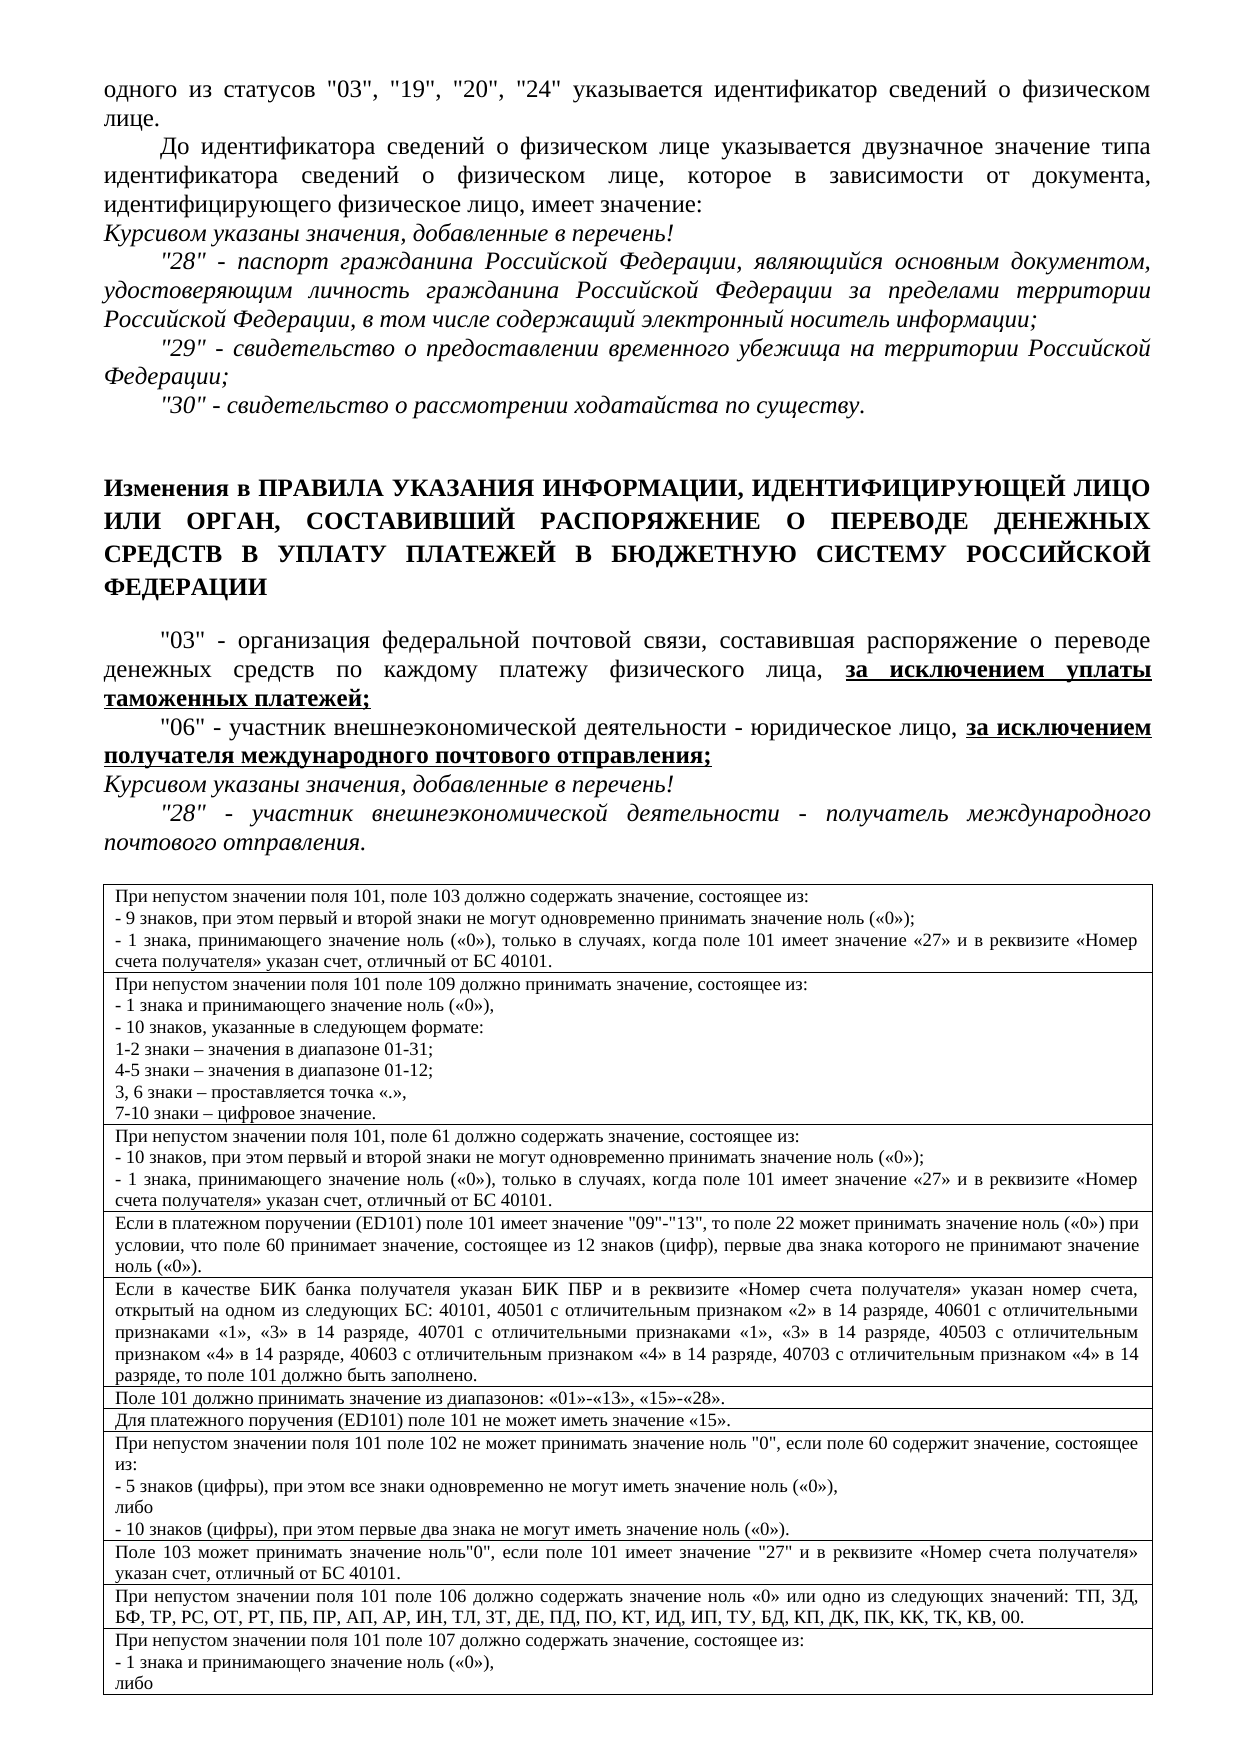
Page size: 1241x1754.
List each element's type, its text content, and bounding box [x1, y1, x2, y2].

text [103, 74, 1152, 131]
text "03" - организация федеральной почтовой связи, составившая распоряжение о переводе денежных средств по каждому платежу физического лица, за исключением уплаты таможенных платежей; [103, 626, 1152, 712]
table_cell Если в качестве БИК банка получателя указан БИК ПБР и в реквизите «Номер счета получателя» указан номер счета, открытый на одном из следующих БС: 40101, 40501 с отличительным признаком «2» в 14 разряде, 40601 с отличительными признаками «1», «3» в 14 разряде, 40701 с отличительными признаками «1», «3» в 14 разряде, 40503 с отличительным признаком «4» в 14 разряде, 40603 с отличительным признаком «4» в 14 разряде, 40703 с отличительным признаком «4» в 14 разряде, то поле 101 должно быть заполнено. [104, 1278, 1152, 1386]
text Курсивом указаны значения, добавленные в перечень! [103, 218, 1152, 246]
text "30" - свидетельство о рассмотрении ходатайства по существу. [103, 390, 1152, 419]
table_cell Поле 101 должно принимать значение из диапазонов: «01»-«13», «15»-«28». [104, 1387, 1152, 1408]
table_cell При непустом значении поля 101 поле 106 должно содержать значение ноль «0» или одно из следующих значений: ТП, ЗД, БФ, ТР, РС, ОТ, РТ, ПБ, ПР, АП, АР, ИН, ТЛ, ЗТ, ДЕ, ПД, ПО, КТ, ИД, ИП, ТУ, БД, КП, ДК, ПК, КК, ТК, КВ, 00. [104, 1585, 1152, 1628]
table_cell При непустом значении поля 101 поле 102 не может принимать значение ноль "0", если поле 60 содержит значение, состоящее из: - 5 знаков (цифры), при этом все знаки одновременно не могут иметь значение ноль («0»), либо - 10 знаков (цифры), при этом первые два знака не могут иметь значение ноль («0»). [104, 1432, 1152, 1539]
table_cell При непустом значении поля 101 поле 109 должно принимать значение, состоящее из: - 1 знака и принимающего значение ноль («0»), - 10 знаков, указанные в следующем формате: 1-2 знаки – значения в диапазоне 01-31; 4-5 знаки – значения в диапазоне 01-12; 3, 6 знаки – проставляется точка «.», 7-10 знаки – цифровое значение. [104, 973, 1152, 1124]
table_header При непустом значении поля 101, поле 103 должно содержать значение, состоящее из: - 9 знаков, при этом первый и второй знаки не могут одновременно принимать значение ноль («0»); - 1 знака, принимающего значение ноль («0»), только в случаях, когда поле 101 имеет значение «27» и в реквизите «Номер счета получателя» указан счет, отличный от БС 40101. [104, 885, 1152, 972]
text "28" - участник внешнеэкономической деятельности - получатель международного почтового отправления. [103, 798, 1152, 856]
text "29" - свидетельство о предоставлении временного убежища на территории Российской Федерации; [103, 333, 1152, 390]
text Изменения в ПРАВИЛА УКАЗАНИЯ ИНФОРМАЦИИ, ИДЕНТИФИЦИРУЮЩЕЙ ЛИЦО ИЛИ ОРГАН, СОСТАВИВШИЙ РАСПОРЯЖЕНИЕ О ПЕРЕВОДЕ ДЕНЕЖНЫХ СРЕДСТВ В УПЛАТУ ПЛАТЕЖЕЙ В БЮДЖЕТНУЮ СИСТЕМУ РОССИЙСКОЙ ФЕДЕРАЦИИ [103, 473, 1152, 601]
table_cell Для платежного поручения (ED101) поле 101 не может иметь значение «15». [104, 1409, 1152, 1431]
table_cell При непустом значении поля 101, поле 61 должно содержать значение, состоящее из: - 10 знаков, при этом первый и второй знаки не могут одновременно принимать значение ноль («0»); - 1 знака, принимающего значение ноль («0»), только в случаях, когда поле 101 имеет значение «27» и в реквизите «Номер счета получателя» указан счет, отличный от БС 40101. [104, 1125, 1152, 1211]
text Курсивом указаны значения, добавленные в перечень! [103, 769, 1152, 798]
table_cell Если в платежном поручении (ED101) поле 101 имеет значение "09"-"13", то поле 22 может принимать значение ноль («0») при условии, что поле 60 принимает значение, состоящее из 12 знаков (цифр), первые два знака которого не принимают значение ноль («0»). [104, 1212, 1152, 1277]
table_cell Поле 103 может принимать значение ноль"0", если поле 101 имеет значение "27" и в реквизите «Номер счета получателя» указан счет, отличный от БС 40101. [104, 1541, 1152, 1584]
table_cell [104, 1629, 1152, 1694]
text "28" - паспорт гражданина Российской Федерации, являющийся основным документом, удостоверяющим личность гражданина Российской Федерации за пределами территории Российской Федерации, в том числе содержащий электронный носитель информации; [103, 246, 1152, 333]
text "06" - участник внешнеэкономической деятельности - юридическое лицо, за исключением получателя международного почтового отправления; [103, 712, 1152, 769]
text До идентификатора сведений о физическом лице указывается двузначное значение типа идентификатора сведений о физическом лице, которое в зависимости от документа, идентифицирующего физическое лицо, имеет значение: [103, 131, 1152, 218]
